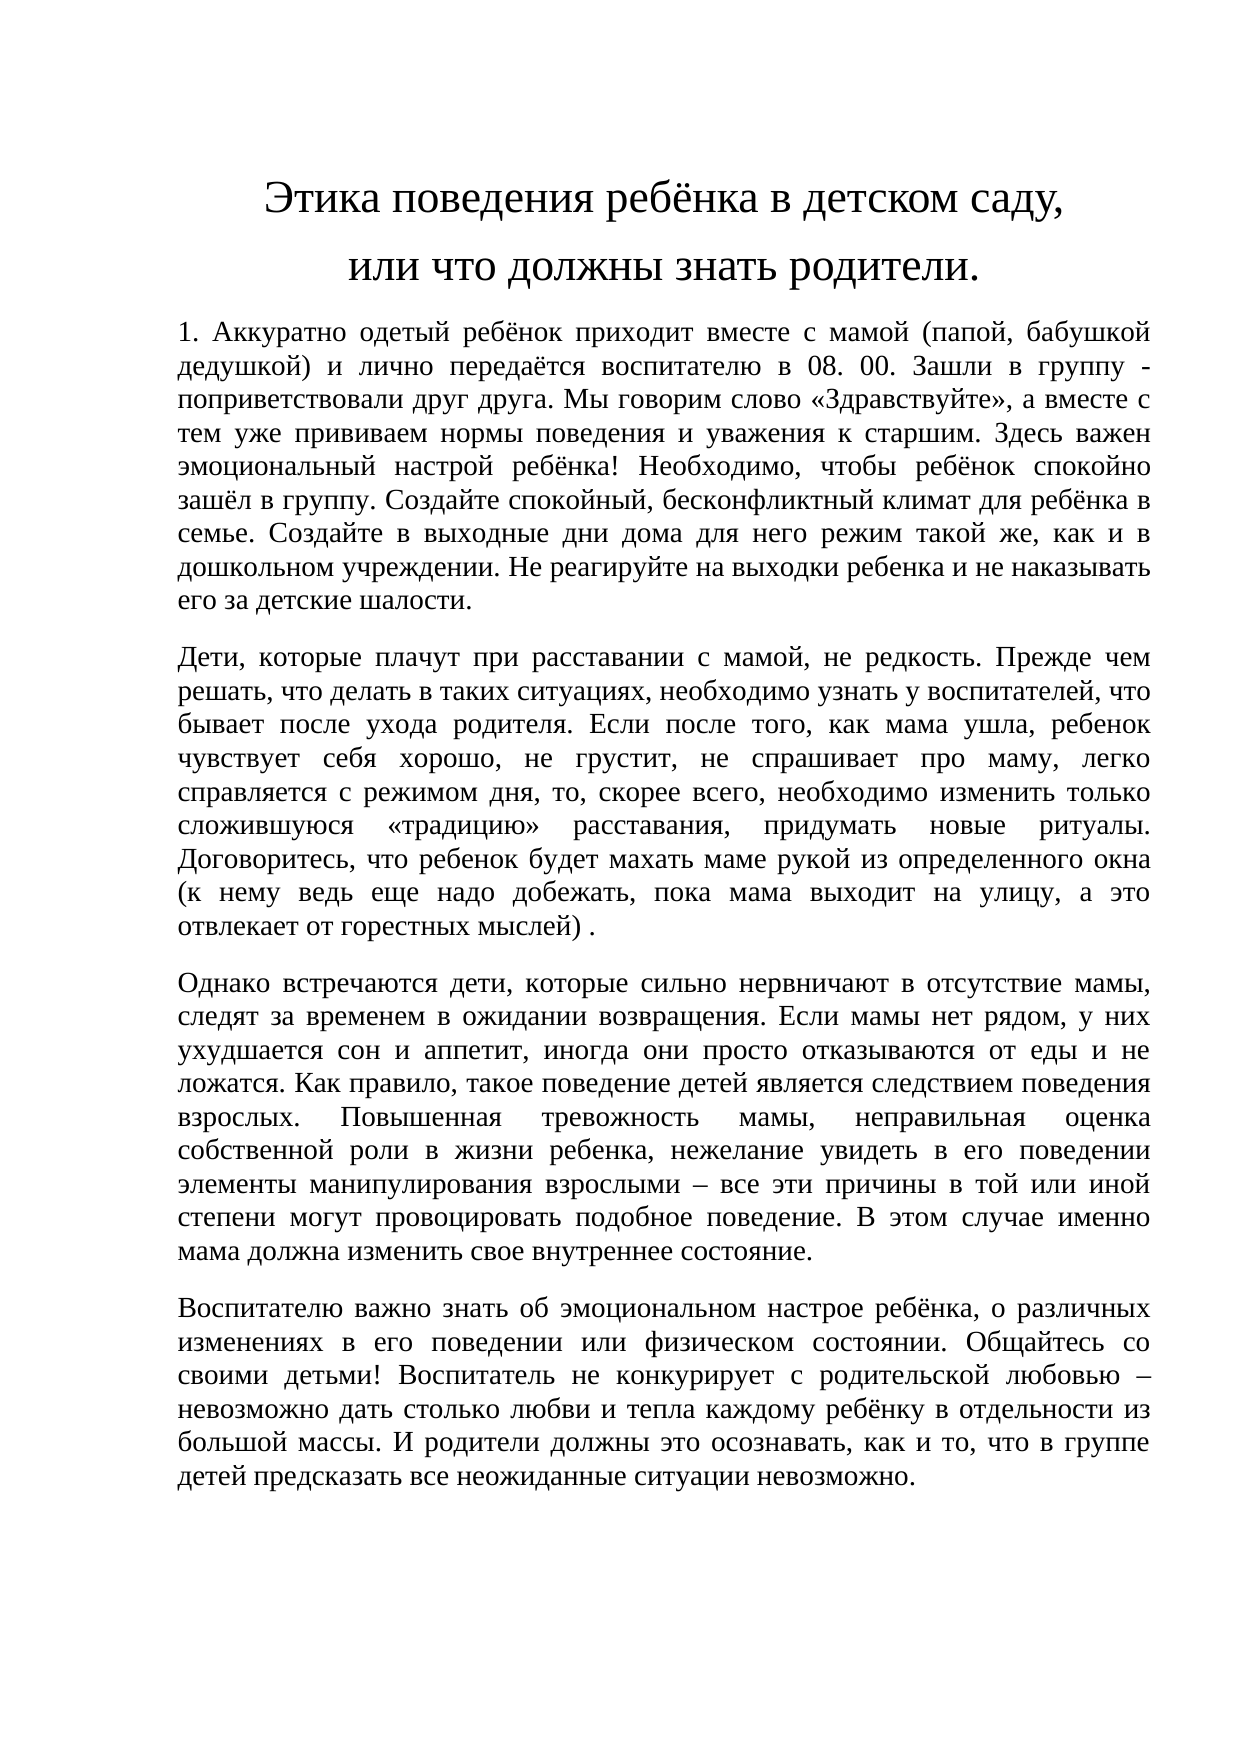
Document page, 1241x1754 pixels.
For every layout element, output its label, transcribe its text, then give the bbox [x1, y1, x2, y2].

text Дети, которые плачут при расставании с мамой, не редкость. Прежде чем решать, что делать в таких ситуациях, необходимо узнать у воспитателей, что бывает после ухода родителя. Если после того, как мама ушла, ребенок чувствует себя хорошо, не грустит, не спрашивает про маму, легко справляется с режимом дня, то, скорее всего, необходимо изменить только сложившуюся «традицию» расставания, придумать новые ритуалы. Договоритесь, что ребенок будет махать маме рукой из определенного окна (к нему ведь еще надо добежать, пока мама выходит на улицу, а это отвлекает от горестных мыслей) . [177, 639, 1152, 941]
text Воспитателю важно знать об эмоциональном настрое ребёнка, о различных изменениях в его поведении или физическом состоянии. Общайтесь со своими детьми! Воспитатель не конкурирует с родительской любовью – невозможно дать столько любви и тепла каждому ребёнку в отдельности из большой массы. И родители должны это осознавать, как и то, что в группе детей предсказать все неожиданные ситуации невозможно. [177, 1290, 1152, 1491]
text Однако встречаются дети, которые сильно нервничают в отсутствие мамы, следят за временем в ожидании возвращения. Если мамы нет рядом, у них ухудшается сон и аппетит, иногда они просто отказываются от еды и не ложатся. Как правило, такое поведение детей является следствием поведения взрослых. Повышенная тревожность мамы, неправильная оценка собственной роли в жизни ребенка, нежелание увидеть в его поведении элементы манипулирования взрослыми – все эти причины в той или иной степени могут провоцировать подобное поведение. В этом случае именно мама должна изменить свое внутреннее состояние. [177, 965, 1152, 1267]
text или что должны знать родители. [177, 238, 1152, 291]
text 1. Аккуратно одетый ребёнок приходит вместе с мамой (папой, бабушкой дедушкой) и лично передаётся воспитателю в 08. 00. Зашли в группу - поприветствовали друг друга. Мы говорим слово «Здравствуйте», а вместе с тем уже прививаем нормы поведения и уважения к старшим. Здесь важен эмоциональный настрой ребёнка! Необходимо, чтобы ребёнок спокойно зашёл в группу. Создайте спокойный, бесконфликтный климат для ребёнка в семье. Создайте в выходные дни дома для него режим такой же, как и в дошкольном учреждении. Не реагируйте на выходки ребенка и не наказывать его за детские шалости. [177, 314, 1152, 616]
text Этика поведения ребёнка в детском саду, [177, 170, 1152, 222]
